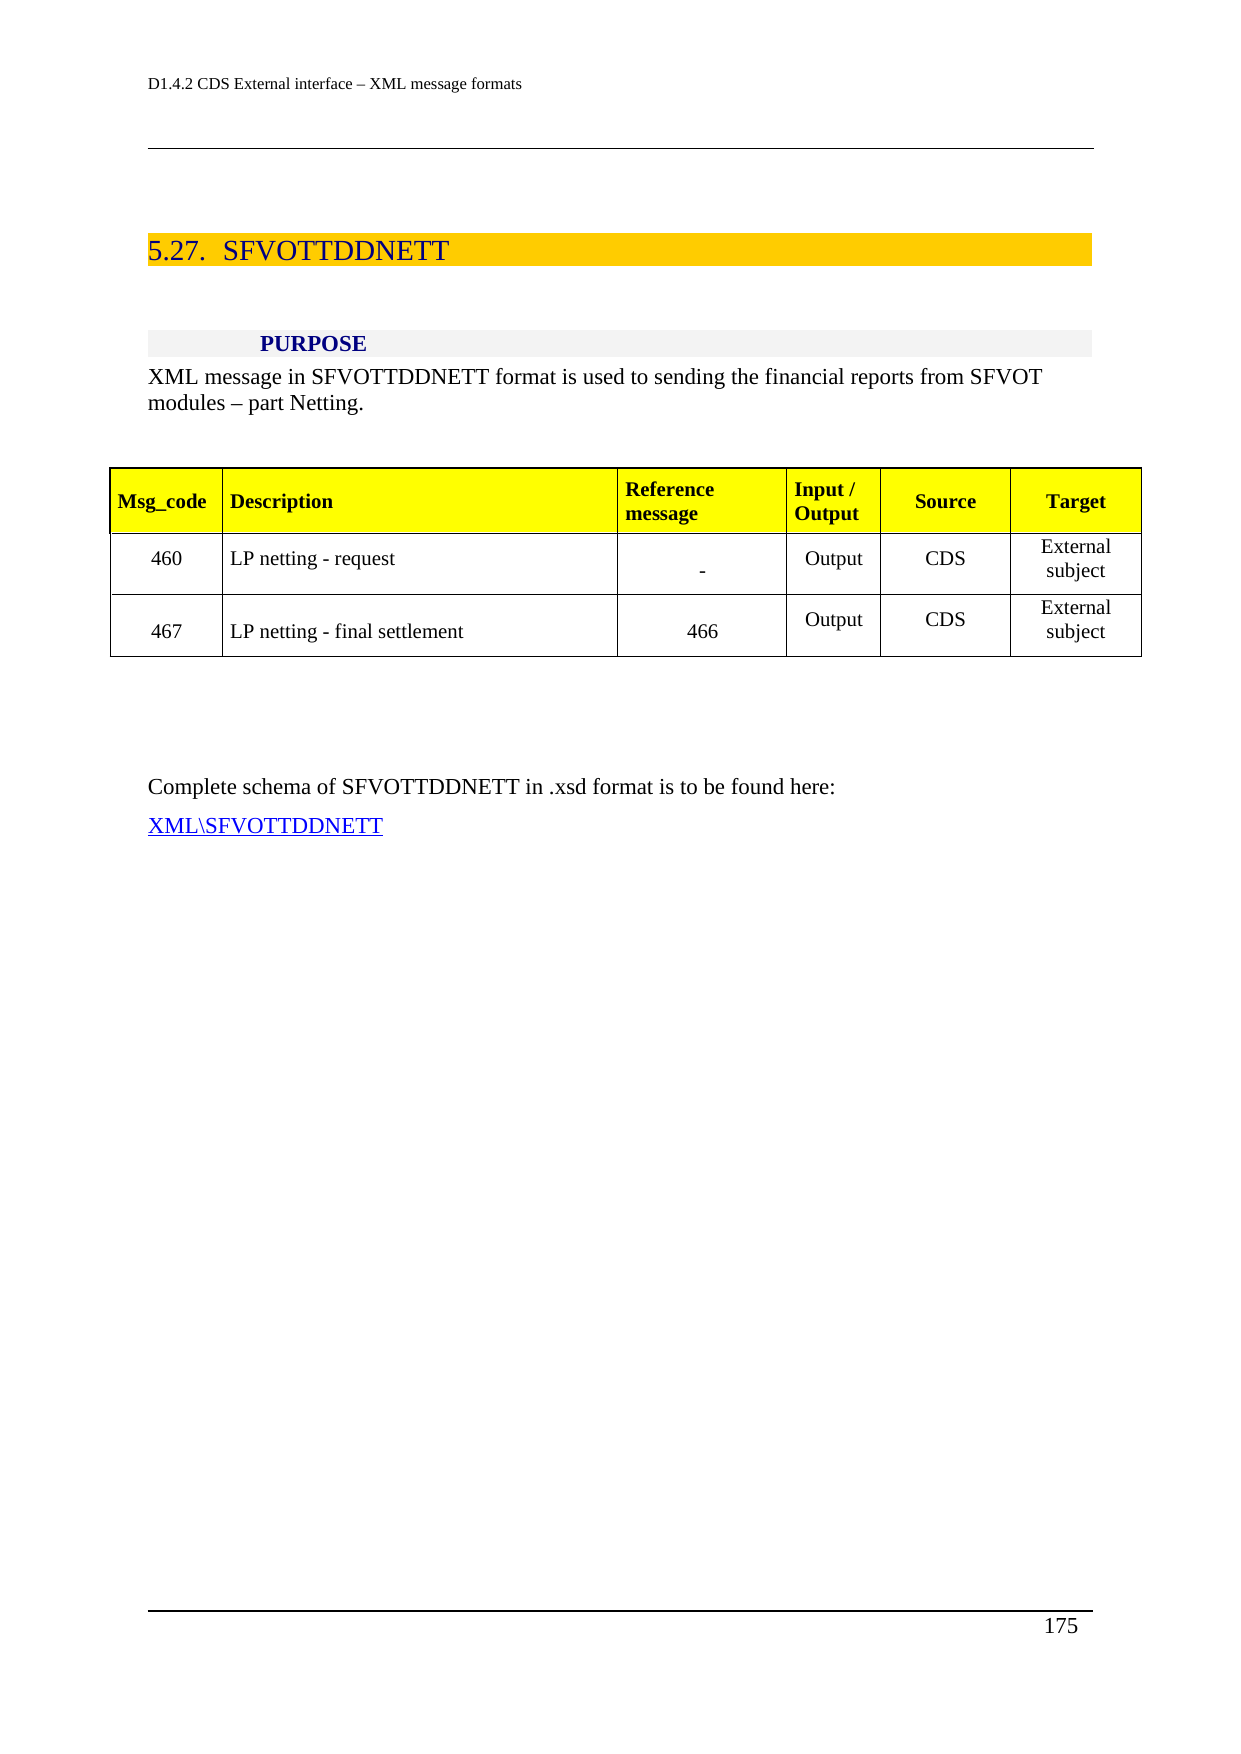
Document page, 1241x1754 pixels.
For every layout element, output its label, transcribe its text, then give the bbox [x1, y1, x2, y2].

text Complete schema of SFVOTTDDNETT in .xsd format is to be found here: [148, 773, 1092, 800]
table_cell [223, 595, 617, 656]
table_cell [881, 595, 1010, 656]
subtitle SFVOTTDDNETT [148, 233, 1092, 266]
subtitle purpose [148, 330, 1092, 357]
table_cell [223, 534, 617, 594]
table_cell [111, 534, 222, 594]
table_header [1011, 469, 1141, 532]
text XML\SFVOTTDDNETT [148, 812, 1092, 839]
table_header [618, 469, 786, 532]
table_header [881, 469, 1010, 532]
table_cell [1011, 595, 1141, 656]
text XML message in SFVOTTDDNETT format is used to sending the financial reports from SFVOT modules – part Netting. [148, 363, 1092, 416]
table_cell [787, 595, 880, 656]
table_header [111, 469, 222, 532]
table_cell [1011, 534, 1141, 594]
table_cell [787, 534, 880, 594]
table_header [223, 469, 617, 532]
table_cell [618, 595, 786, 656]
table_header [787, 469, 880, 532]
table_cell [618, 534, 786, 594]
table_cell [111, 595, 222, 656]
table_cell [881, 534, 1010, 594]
